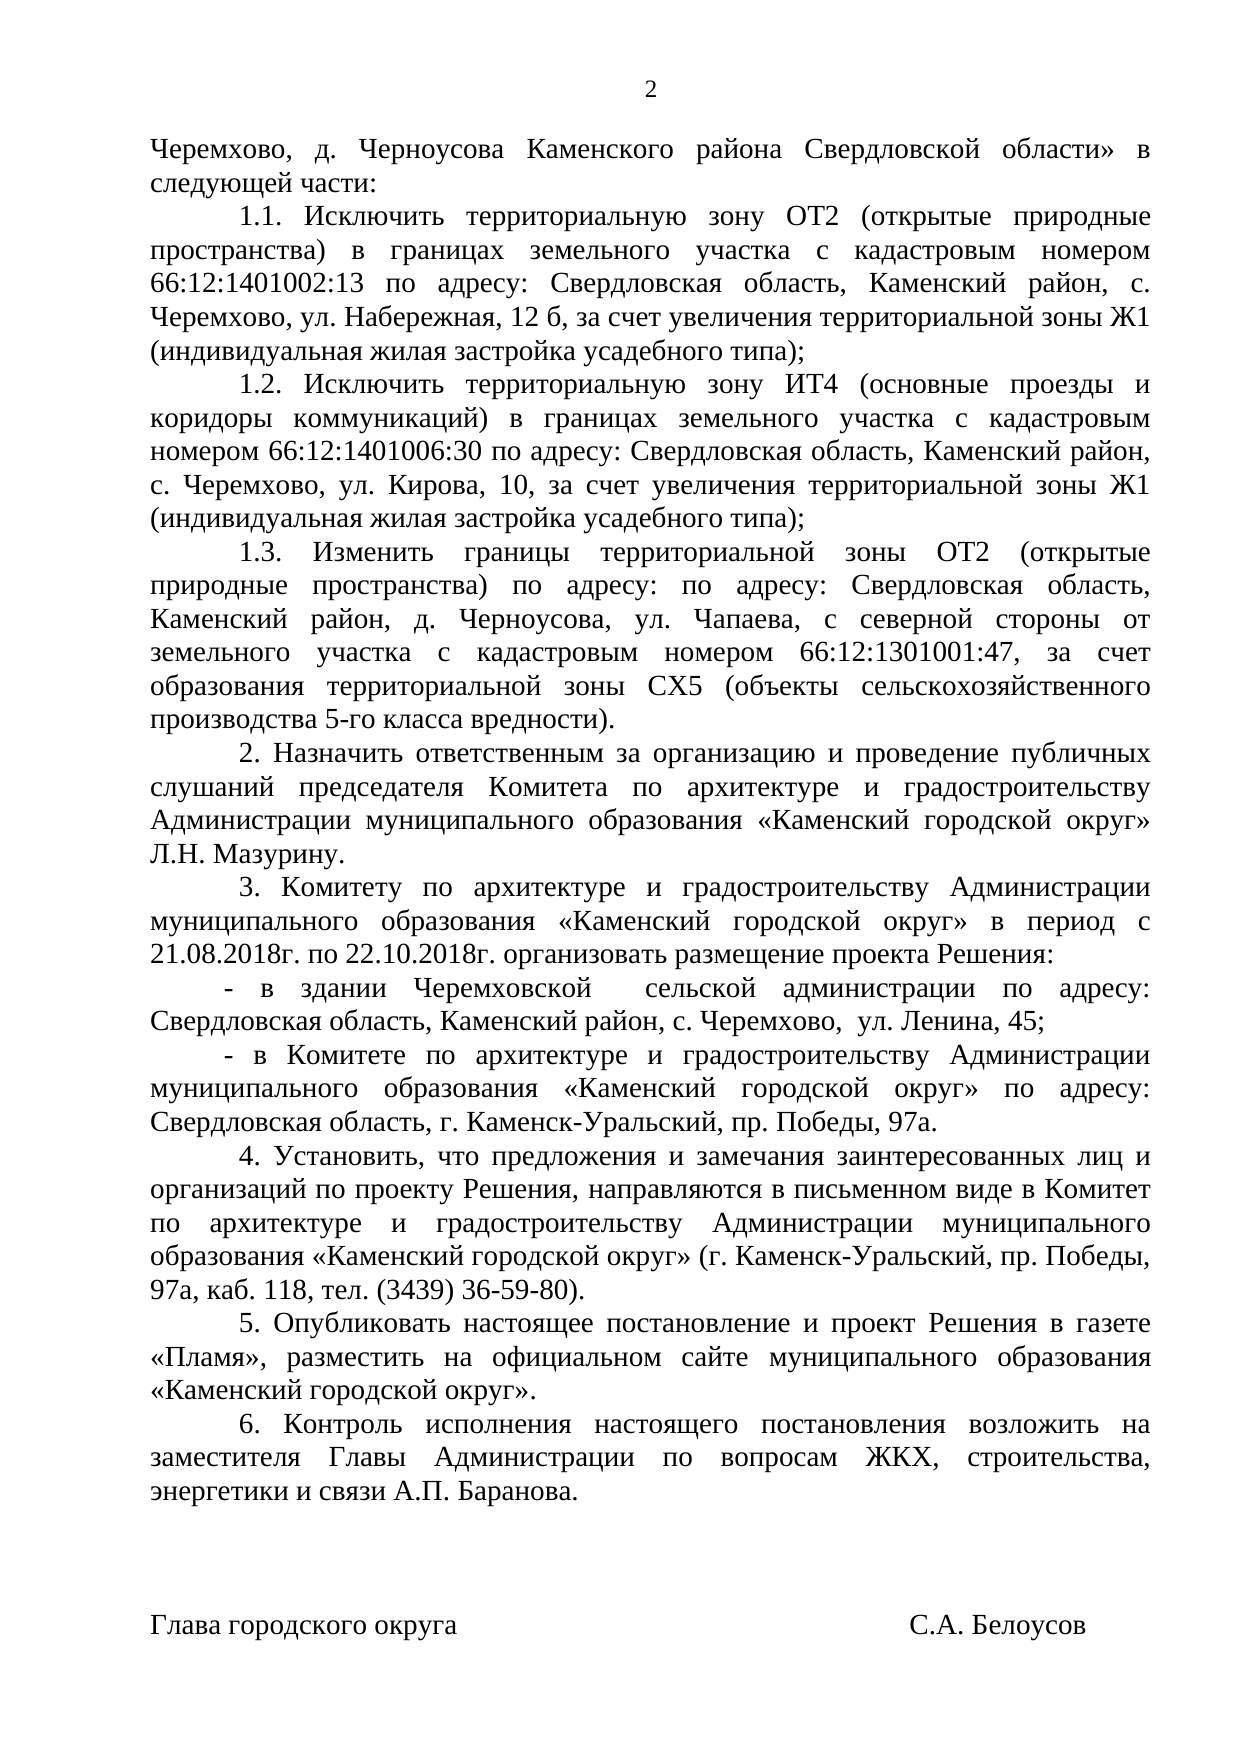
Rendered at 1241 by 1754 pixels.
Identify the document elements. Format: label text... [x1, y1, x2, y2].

text 1.1. Исключить территориальную зону ОТ2 (открытые природные пространства) в границах земельного участка с кадастровым номером 66:12:1401002:13 по адресу: Свердловская область, Каменский район, с. Черемхово, ул. Набережная, 12 б, за счет увеличения территориальной зоны Ж1 (индивидуальная жилая застройка усадебного типа); [150, 198, 1152, 366]
text 2. Назначить ответственным за организацию и проведение публичных слушаний председателя Комитета по архитектуре и градостроительству Администрации муниципального образования «Каменский городской округ» Л.Н. Мазурину. [150, 735, 1152, 869]
text - в здании Черемховской сельской администрации по адресу: Свердловская область, Каменский район, с. Черемхово, ул. Ленина, 45; [150, 970, 1152, 1037]
text 1.3. Изменить границы территориальной зоны ОТ2 (открытые природные пространства) по адресу: по адресу: Свердловская область, Каменский район, д. Черноусова, ул. Чапаева, с северной стороны от земельного участка с кадастровым номером 66:12:1301001:47, за счет образования территориальной зоны СХ5 (объекты сельскохозяйственного производства 5-го класса вредности). [150, 534, 1152, 735]
text - в Комитете по архитектуре и градостроительству Администрации муниципального образования «Каменский городской округ» по адресу: Свердловская область, г. Каменск-Уральский, пр. Победы, 97а. [150, 1037, 1152, 1138]
text 6. Контроль исполнения настоящего постановления возложить на заместителя Главы Администрации по вопросам ЖКХ, строительства, энергетики и связи А.П. Баранова. [150, 1406, 1152, 1507]
text 4. Установить, что предложения и замечания заинтересованных лиц и организаций по проекту Решения, направляются в письменном виде в Комитет по архитектуре и градостроительству Администрации муниципального образования «Каменский городской округ» (г. Каменск-Уральский, пр. Победы, 97а, каб. 118, тел. (3439) 36-59-80). [150, 1138, 1152, 1305]
text 1.2. Исключить территориальную зону ИТ4 (основные проезды и коридоры коммуникаций) в границах земельного участка с кадастровым номером 66:12:1401006:30 по адресу: Свердловская область, Каменский район, с. Черемхово, ул. Кирова, 10, за счет увеличения территориальной зоны Ж1 (индивидуальная жилая застройка усадебного типа); [150, 366, 1152, 534]
text 5. Опубликовать настоящее постановление и проект Решения в газете «Пламя», разместить на официальном сайте муниципального образования «Каменский городской округ». [150, 1305, 1152, 1406]
text Глава городского округа С.А. Белоусов [150, 1607, 1152, 1641]
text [150, 103, 1152, 198]
text 3. Комитету по архитектуре и градостроительству Администрации муниципального образования «Каменский городской округ» в период с 21.08.2018г. по 22.10.2018г. организовать размещение проекта Решения: [150, 869, 1152, 970]
